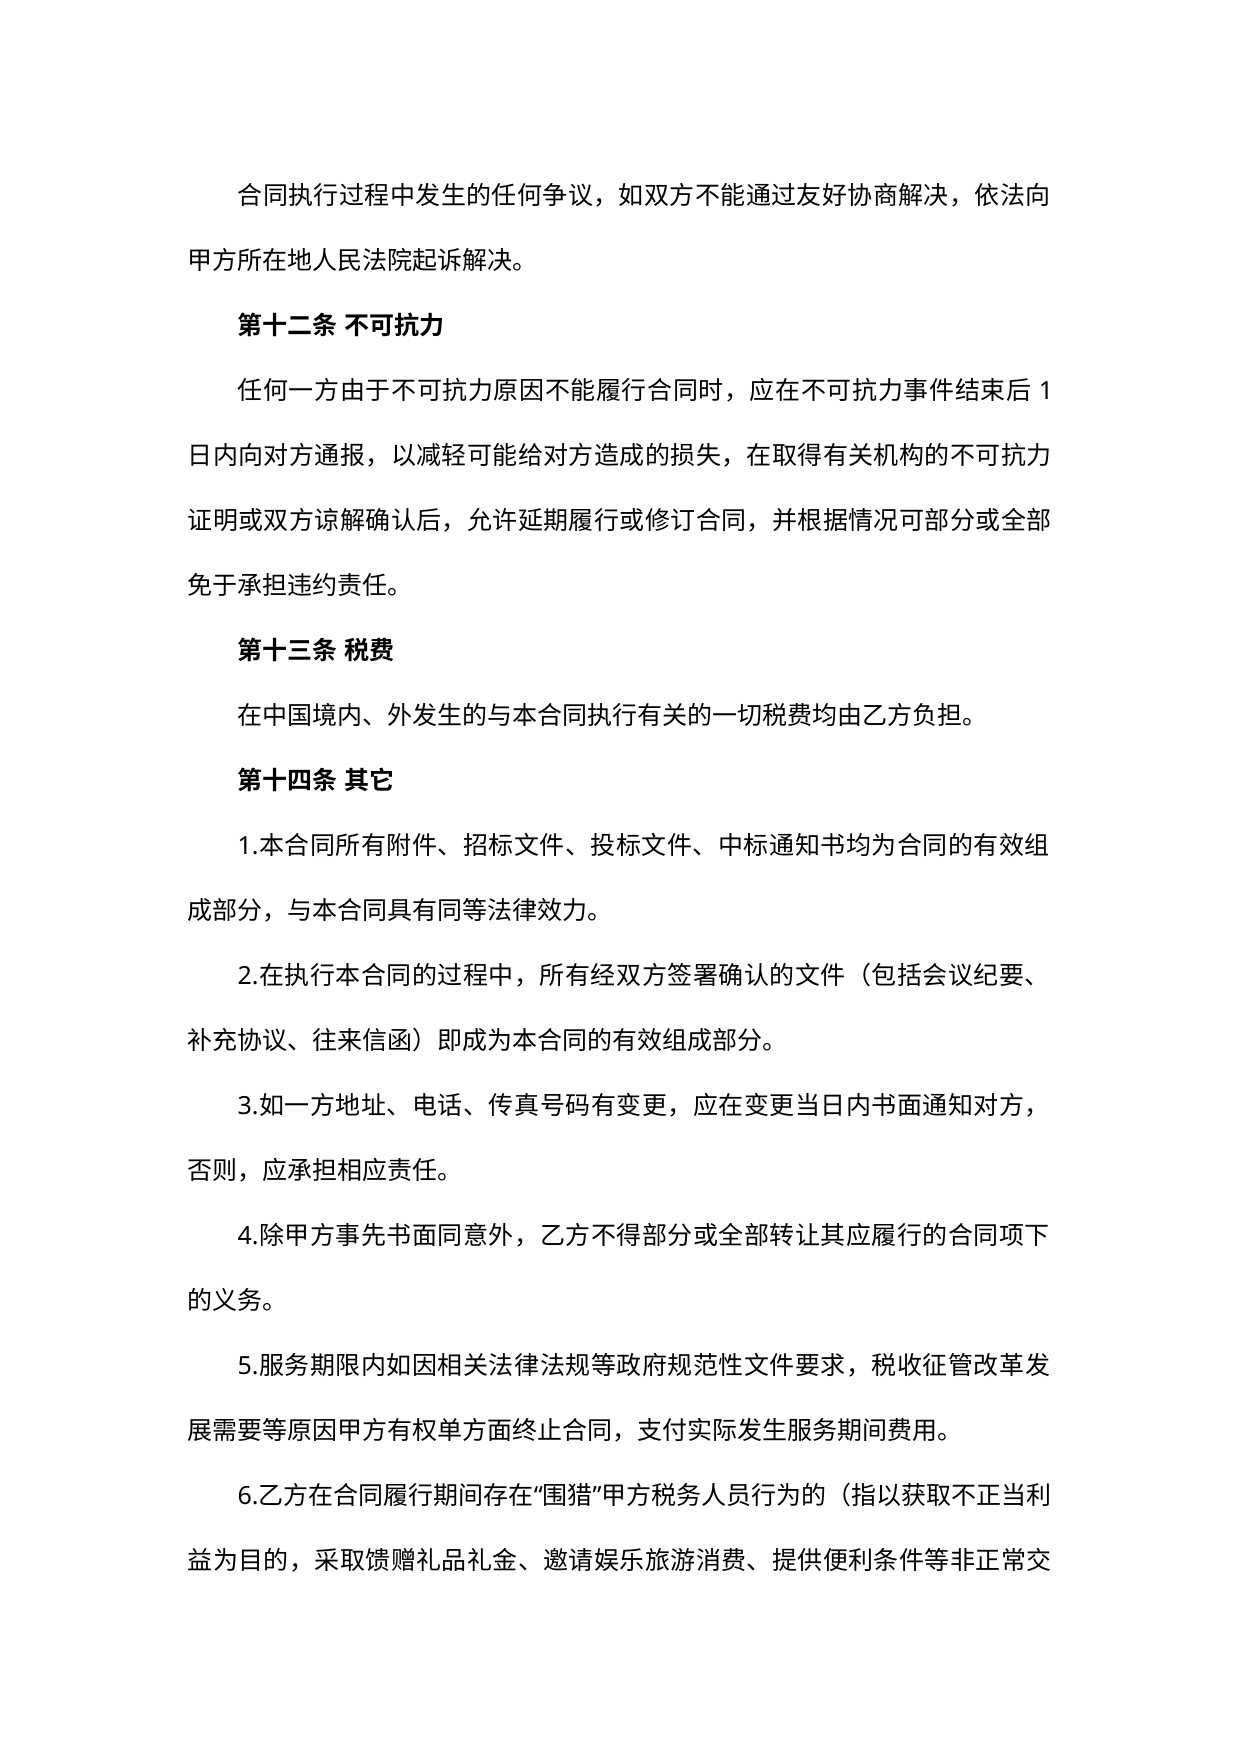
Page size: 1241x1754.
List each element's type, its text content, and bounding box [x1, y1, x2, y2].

text 1.本合同所有附件、招标文件、投标文件、中标通知书均为合同的有效组成部分，与本合同具有同等法律效力。 [187, 812, 1053, 942]
text 第十二条 不可抗力 [187, 292, 1053, 357]
text 合同执行过程中发生的任何争议，如双方不能通过友好协商解决，依法向甲方所在地人民法院起诉解决。 [187, 162, 1053, 292]
text 任何一方由于不可抗力原因不能履行合同时，应在不可抗力事件结束后1日内向对方通报，以减轻可能给对方造成的损失，在取得有关机构的不可抗力证明或双方谅解确认后，允许延期履行或修订合同，并根据情况可部分或全部免于承担违约责任。 [187, 357, 1053, 617]
text 2.在执行本合同的过程中，所有经双方签署确认的文件（包括会议纪要、补充协议、往来信函）即成为本合同的有效组成部分。 [187, 942, 1053, 1072]
text 第十四条 其它 [187, 747, 1053, 812]
text 5.服务期限内如因相关法律法规等政府规范性文件要求，税收征管改革发展需要等原因甲方有权单方面终止合同，支付实际发生服务期间费用。 [187, 1332, 1053, 1462]
text 3.如一方地址、电话、传真号码有变更，应在变更当日内书面通知对方，否则，应承担相应责任。 [187, 1072, 1053, 1202]
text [187, 1462, 1053, 1592]
text 在中国境内、外发生的与本合同执行有关的一切税费均由乙方负担。 [187, 682, 1053, 747]
text 4.除甲方事先书面同意外，乙方不得部分或全部转让其应履行的合同项下的义务。 [187, 1202, 1053, 1332]
text 第十三条 税费 [187, 617, 1053, 682]
